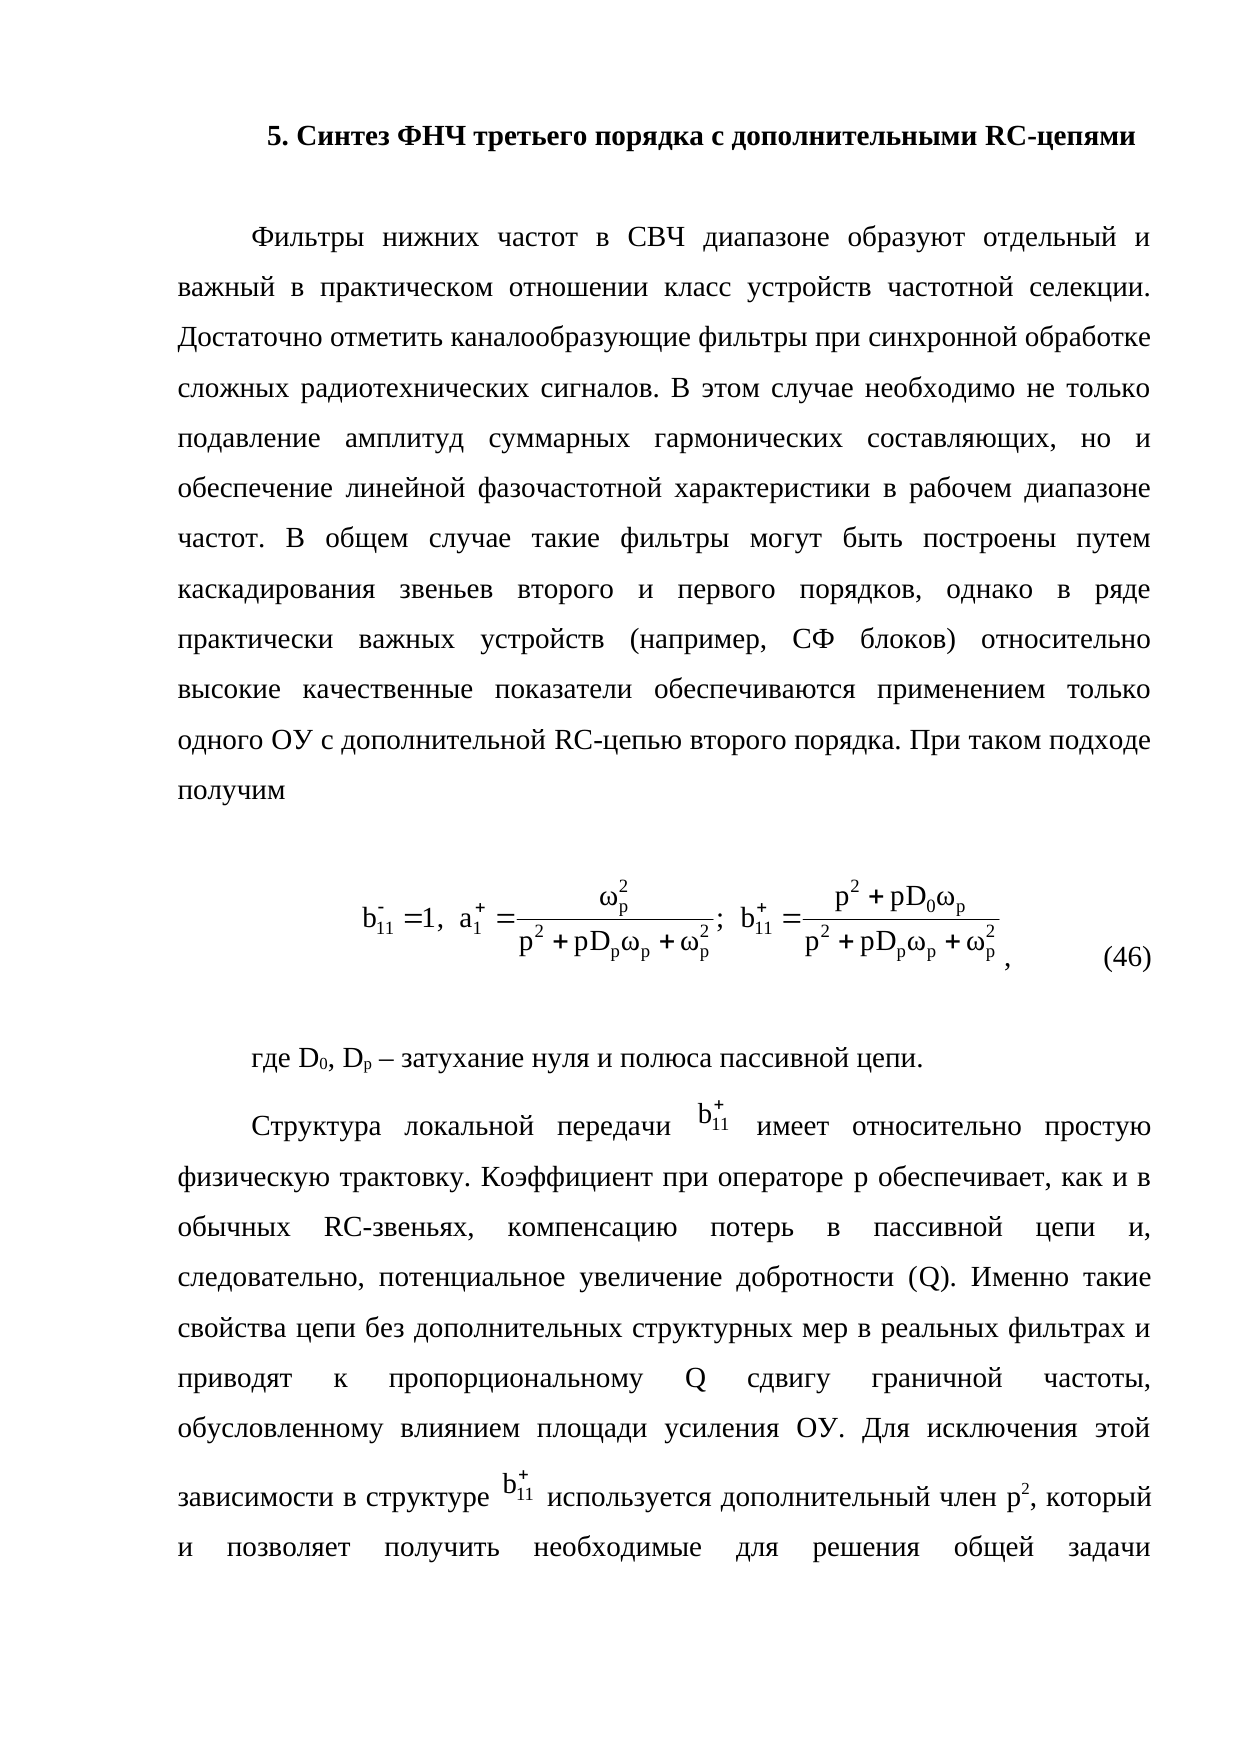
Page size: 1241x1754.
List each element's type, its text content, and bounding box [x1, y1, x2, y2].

text Фильтры нижних частот в СВЧ диапазоне образуют отдельный и важный в практическом отношении класс устройств частотной селекции. Достаточно отметить каналообразующие фильтры при синхронной обработке сложных радиотехнических сигналов. В этом случае необходимо не только подавление амплитуд суммарных гармонических составляющих, но и обеспечение линейной фазочастотной характеристики в рабочем диапазоне частот. В общем случае такие фильтры могут быть построены путем каскадирования звеньев второго и первого порядков, однако в ряде практически важных устройств (например, СФ блоков) относительно высокие качественные показатели обеспечиваются применением только одного ОУ с дополнительной RC-цепью второго порядка. При таком подходе получим [177, 219, 1152, 806]
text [177, 1090, 1152, 1563]
text 5. Синтез ФНЧ третьего порядка с дополнительными RC-цепями [177, 118, 1152, 152]
text где D0, Dp – затухание нуля и полюса пассивной цепи. [177, 1040, 1152, 1073]
text , (46) [177, 873, 1152, 973]
